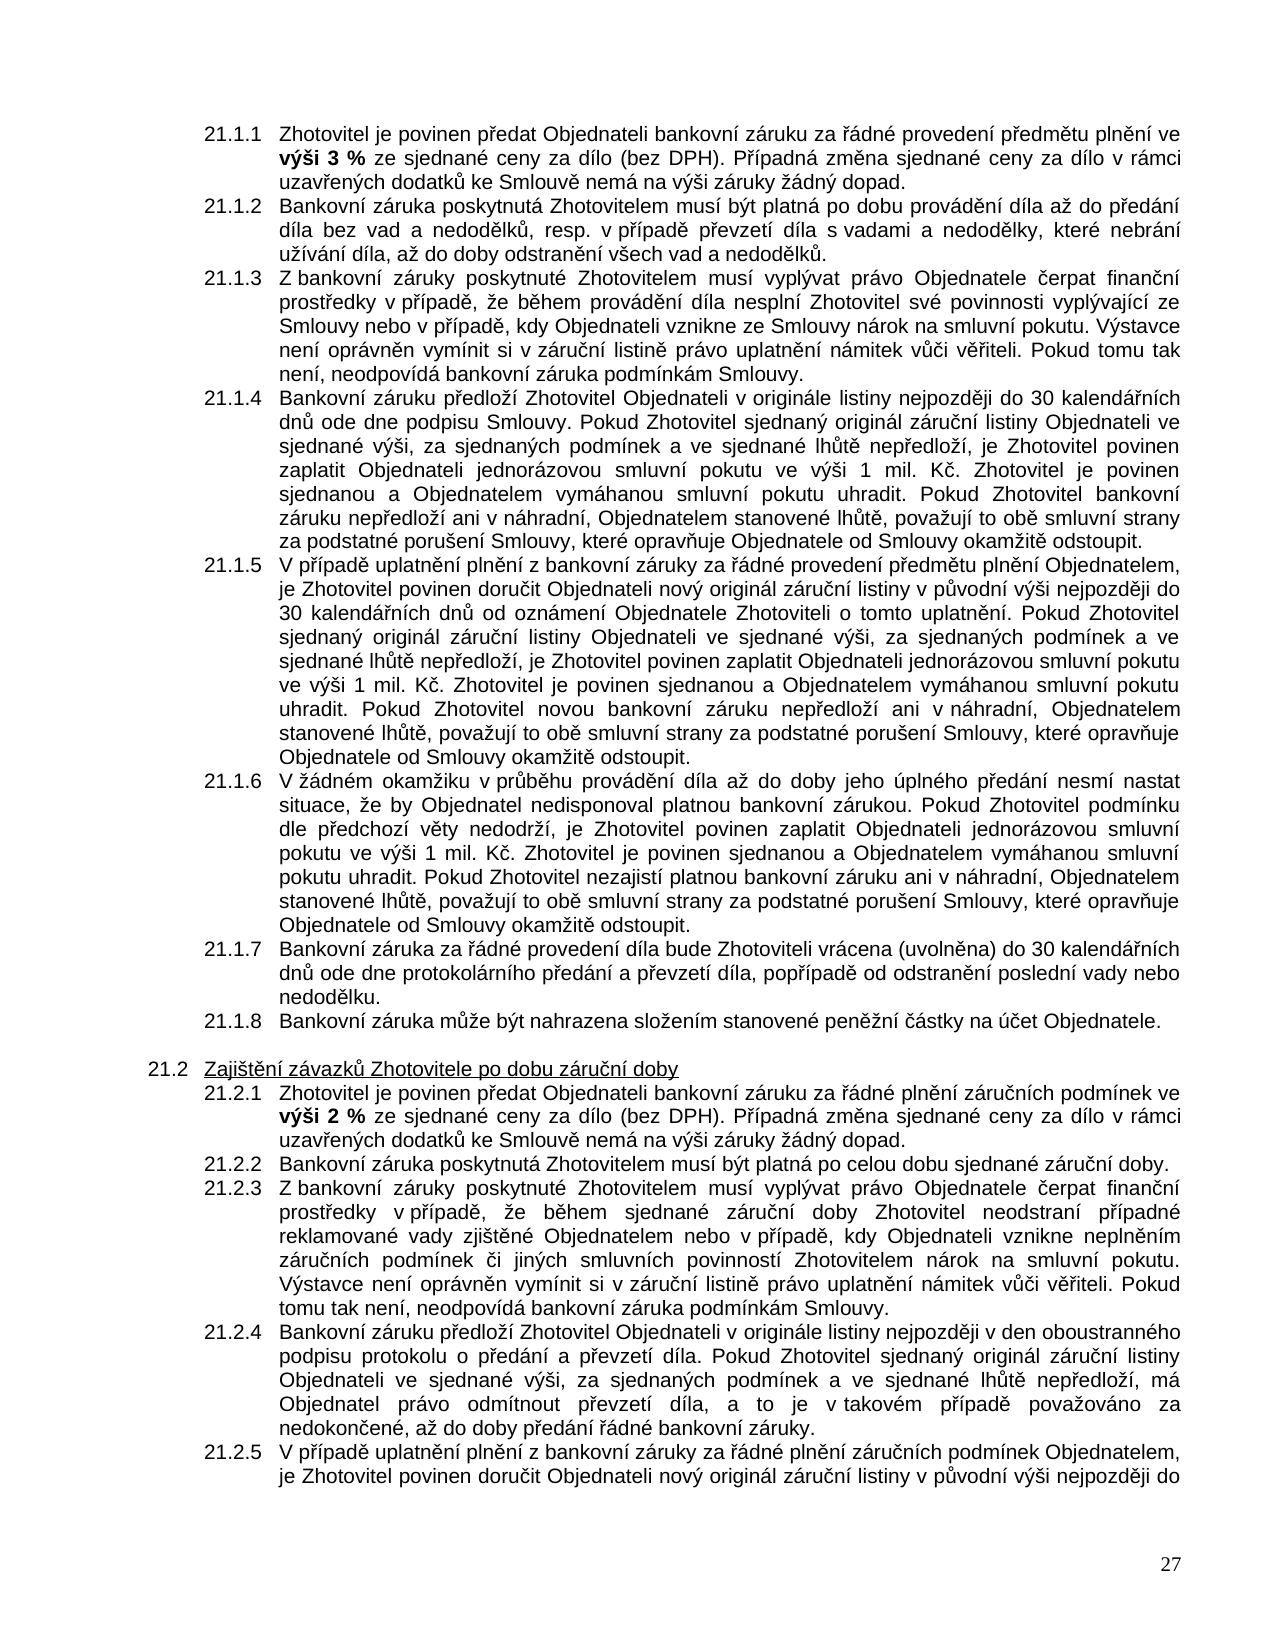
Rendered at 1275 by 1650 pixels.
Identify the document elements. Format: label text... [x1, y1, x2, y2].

list Z bankovní záruky poskytnuté Zhotovitelem musí vyplývat právo Objednatele čerpat finanční prostředky v případě, že během provádění díla nesplní Zhotovitel své povinnosti vyplývající ze Smlouvy nebo v případě, kdy Objednateli vznikne ze Smlouvy nárok na smluvní pokutu. Výstavce není oprávněn vymínit si v záruční listině právo uplatnění námitek vůči věřiteli. Pokud tomu tak není, neodpovídá bankovní záruka podmínkám Smlouvy. [204, 266, 1181, 386]
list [204, 1440, 1181, 1488]
list Bankovní záruku předloží Zhotovitel Objednateli v originále listiny nejpozději v den oboustranného podpisu protokolu o předání a převzetí díla. Pokud Zhotovitel sjednaný originál záruční listiny Objednateli ve sjednané výši, za sjednaných podmínek a ve sjednané lhůtě nepředloží, má Objednatel právo odmítnout převzetí díla, a to je v takovém případě považováno za nedokončené, až do doby předání řádné bankovní záruky. [204, 1320, 1181, 1440]
list Bankovní záruku předloží Zhotovitel Objednateli v originále listiny nejpozději do 30 kalendářních dnů ode dne podpisu Smlouvy. Pokud Zhotovitel sjednaný originál záruční listiny Objednateli ve sjednané výši, za sjednaných podmínek a ve sjednané lhůtě nepředloží, je Zhotovitel povinen zaplatit Objednateli jednorázovou smluvní pokutu ve výši 1 mil. Kč. Zhotovitel je povinen sjednanou a Objednatelem vymáhanou smluvní pokutu uhradit. Pokud Zhotovitel bankovní záruku nepředloží ani v náhradní, Objednatelem stanovené lhůtě, považují to obě smluvní strany za podstatné porušení Smlouvy, které opravňuje Objednatele od Smlouvy okamžitě odstoupit. [204, 386, 1181, 553]
list Zhotovitel je povinen předat Objednateli bankovní záruku za řádné plnění záručních podmínek ve výši 2 % ze sjednané ceny za dílo (bez DPH). Případná změna sjednané ceny za dílo v rámci uzavřených dodatků ke Smlouvě nemá na výši záruky žádný dopad. [204, 1080, 1181, 1152]
list Zajištění závazků Zhotovitele po dobu záruční doby [148, 1056, 1181, 1080]
list Bankovní záruka za řádné provedení díla bude Zhotoviteli vrácena (uvolněna) do 30 kalendářních dnů ode dne protokolárního předání a převzetí díla, popřípadě od odstranění poslední vady nebo nedodělku. [204, 937, 1181, 1008]
list Bankovní záruka poskytnutá Zhotovitelem musí být platná po celou dobu sjednané záruční doby. [204, 1152, 1181, 1176]
list Bankovní záruka poskytnutá Zhotovitelem musí být platná po dobu provádění díla až do předání díla bez vad a nedodělků, resp. v případě převzetí díla s vadami a nedodělky, které nebrání užívání díla, až do doby odstranění všech vad a nedodělků. [204, 194, 1181, 266]
list V žádném okamžiku v průběhu provádění díla až do doby jeho úplného předání nesmí nastat situace, že by Objednatel nedisponoval platnou bankovní zárukou. Pokud Zhotovitel podmínku dle předchozí věty nedodrží, je Zhotovitel povinen zaplatit Objednateli jednorázovou smluvní pokutu ve výši 1 mil. Kč. Zhotovitel je povinen sjednanou a Objednatelem vymáhanou smluvní pokutu uhradit. Pokud Zhotovitel nezajistí platnou bankovní záruku ani v náhradní, Objednatelem stanovené lhůtě, považují to obě smluvní strany za podstatné porušení Smlouvy, které opravňuje Objednatele od Smlouvy okamžitě odstoupit. [204, 769, 1181, 937]
list Z bankovní záruky poskytnuté Zhotovitelem musí vyplývat právo Objednatele čerpat finanční prostředky v případě, že během sjednané záruční doby Zhotovitel neodstraní případné reklamované vady zjištěné Objednatelem nebo v případě, kdy Objednateli vznikne neplněním záručních podmínek či jiných smluvních povinností Zhotovitelem nárok na smluvní pokutu. Výstavce není oprávněn vymínit si v záruční listině právo uplatnění námitek vůči věřiteli. Pokud tomu tak není, neodpovídá bankovní záruka podmínkám Smlouvy. [204, 1176, 1181, 1320]
list Bankovní záruka může být nahrazena složením stanovené peněžní částky na účet Objednatele. [204, 1008, 1181, 1032]
list Zhotovitel je povinen předat Objednateli bankovní záruku za řádné provedení předmětu plnění ve výši 3 % ze sjednané ceny za dílo (bez DPH). Případná změna sjednané ceny za dílo v rámci uzavřených dodatků ke Smlouvě nemá na výši záruky žádný dopad. [204, 122, 1181, 194]
list V případě uplatnění plnění z bankovní záruky za řádné provedení předmětu plnění Objednatelem, je Zhotovitel povinen doručit Objednateli nový originál záruční listiny v původní výši nejpozději do 30 kalendářních dnů od oznámení Objednatele Zhotoviteli o tomto uplatnění. Pokud Zhotovitel sjednaný originál záruční listiny Objednateli ve sjednané výši, za sjednaných podmínek a ve sjednané lhůtě nepředloží, je Zhotovitel povinen zaplatit Objednateli jednorázovou smluvní pokutu ve výši 1 mil. Kč. Zhotovitel je povinen sjednanou a Objednatelem vymáhanou smluvní pokutu uhradit. Pokud Zhotovitel novou bankovní záruku nepředloží ani v náhradní, Objednatelem stanovené lhůtě, považují to obě smluvní strany za podstatné porušení Smlouvy, které opravňuje Objednatele od Smlouvy okamžitě odstoupit. [204, 553, 1181, 769]
